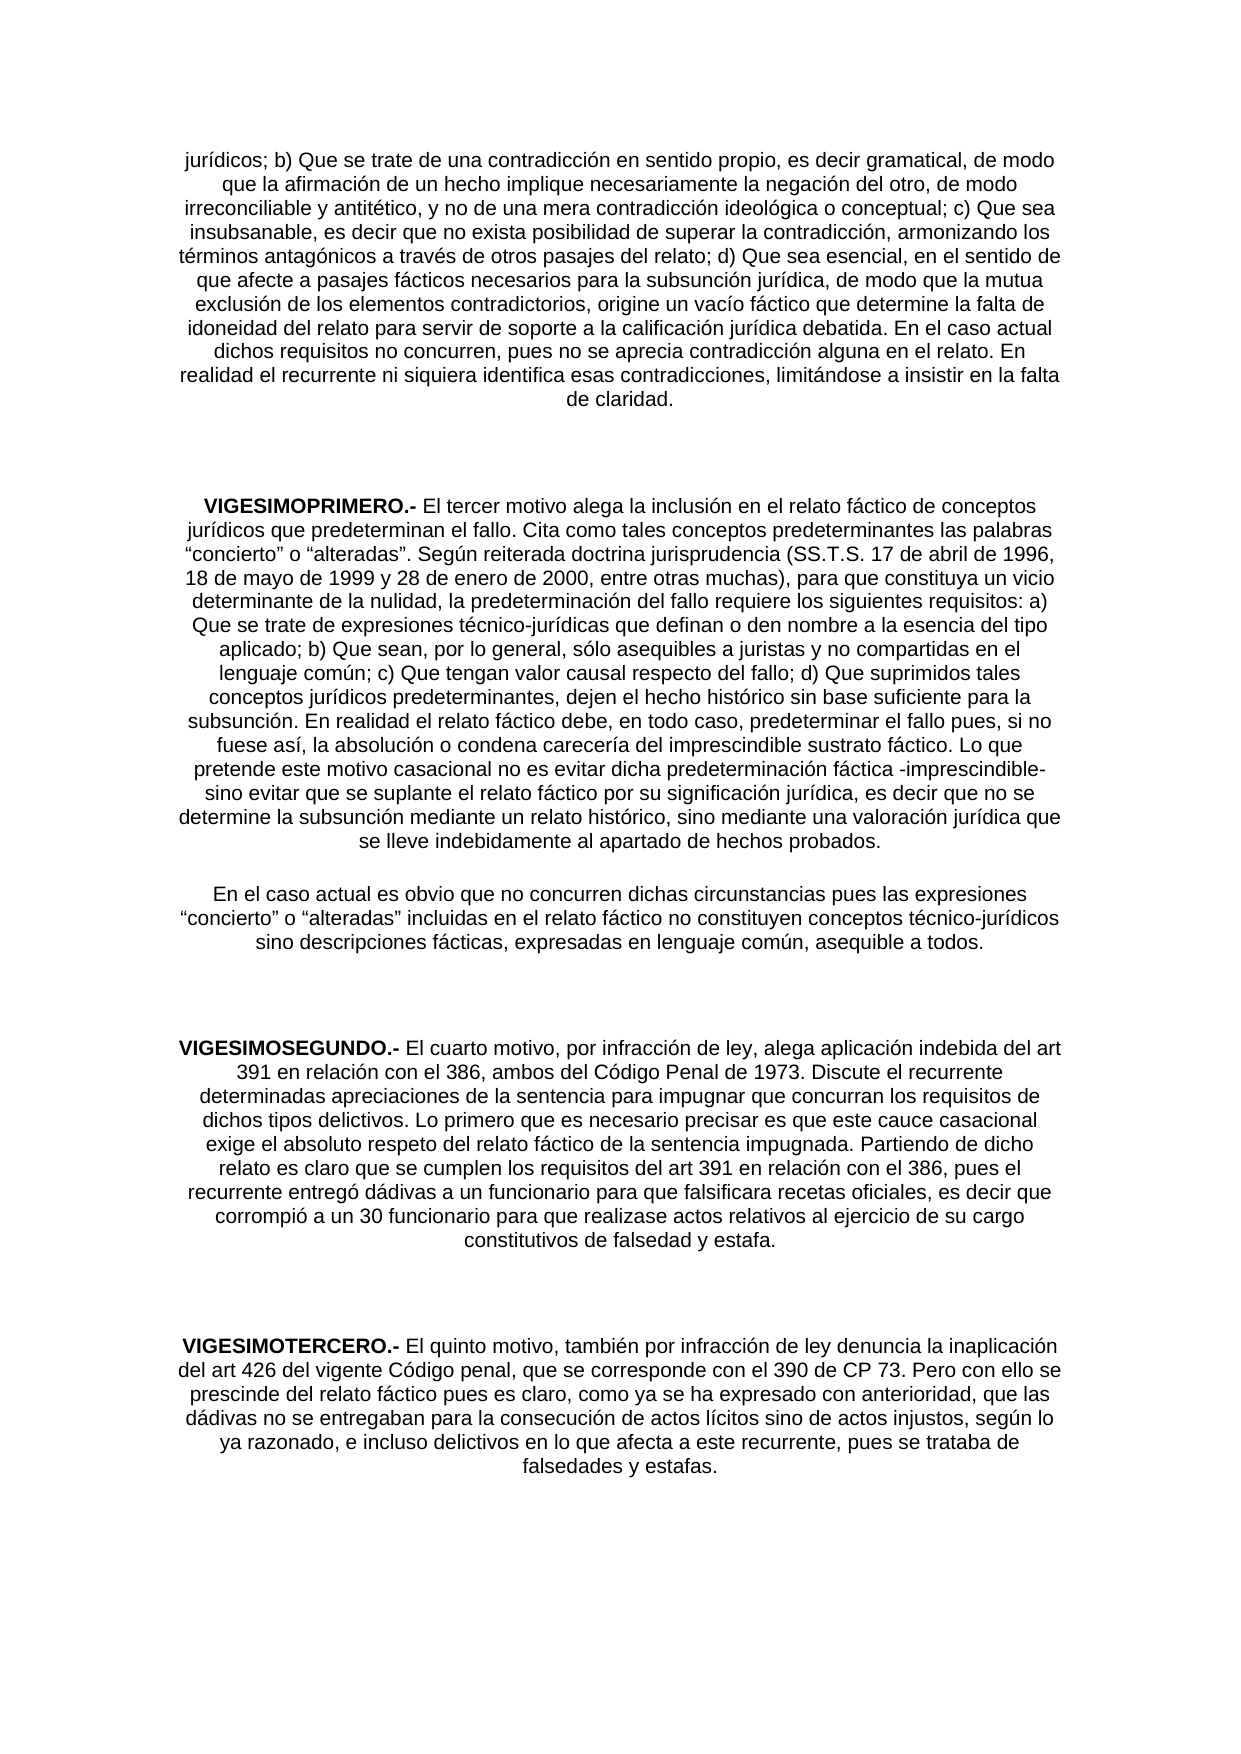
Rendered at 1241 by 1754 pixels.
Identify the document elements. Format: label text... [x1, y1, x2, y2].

text VIGESIMOPRIMERO.- El tercer motivo alega la inclusión en el relato fáctico de conceptos jurídicos que predeterminan el fallo. Cita como tales conceptos predeterminantes las palabras “concierto” o “alteradas”. Según reiterada doctrina jurisprudencia (SS.T.S. 17 de abril de 1996, 18 de mayo de 1999 y 28 de enero de 2000, entre otras muchas), para que constituya un vicio determinante de la nulidad, la predeterminación del fallo requiere los siguientes requisitos: a) Que se trate de expresiones técnico-jurídicas que definan o den nombre a la esencia del tipo aplicado; b) Que sean, por lo general, sólo asequibles a juristas y no compartidas en el lenguaje común; c) Que tengan valor causal respecto del fallo; d) Que suprimidos tales conceptos jurídicos predeterminantes, dejen el hecho histórico sin base suficiente para la subsunción. En realidad el relato fáctico debe, en todo caso, predeterminar el fallo pues, si no fuese así, la absolución o condena carecería del imprescindible sustrato fáctico. Lo que pretende este motivo casacional no es evitar dicha predeterminación fáctica -imprescindible- sino evitar que se suplante el relato fáctico por su significación jurídica, es decir que no se determine la subsunción mediante un relato histórico, sino mediante una valoración jurídica que se lleve indebidamente al apartado de hechos probados. [177, 493, 1063, 853]
text En el caso actual es obvio que no concurren dichas circunstancias pues las expresiones “concierto” o “alteradas” incluidas en el relato fáctico no constituyen conceptos técnico-jurídicos sino descripciones fácticas, expresadas en lenguaje común, asequible a todos. [177, 882, 1063, 954]
text VIGESIMOSEGUNDO.- El cuarto motivo, por infracción de ley, alega aplicación indebida del art 391 en relación con el 386, ambos del Código Penal de 1973. Discute el recurrente determinadas apreciaciones de la sentencia para impugnar que concurran los requisitos de dichos tipos delictivos. Lo primero que es necesario precisar es que este cauce casacional exige el absoluto respeto del relato fáctico de la sentencia impugnada. Partiendo de dicho relato es claro que se cumplen los requisitos del art 391 en relación con el 386, pues el recurrente entregó dádivas a un funcionario para que falsificara recetas oficiales, es decir que corrompió a un 30 funcionario para que realizase actos relativos al ejercicio de su cargo constitutivos de falsedad y estafa. [177, 1036, 1063, 1252]
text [177, 148, 1063, 411]
text VIGESIMOTERCERO.- El quinto motivo, también por infracción de ley denuncia la inaplicación del art 426 del vigente Código penal, que se corresponde con el 390 de CP 73. Pero con ello se prescinde del relato fáctico pues es claro, como ya se ha expresado con anterioridad, que las dádivas no se entregaban para la consecución de actos lícitos sino de actos injustos, según lo ya razonado, e incluso delictivos en lo que afecta a este recurrente, pues se trataba de falsedades y estafas. [177, 1334, 1063, 1478]
